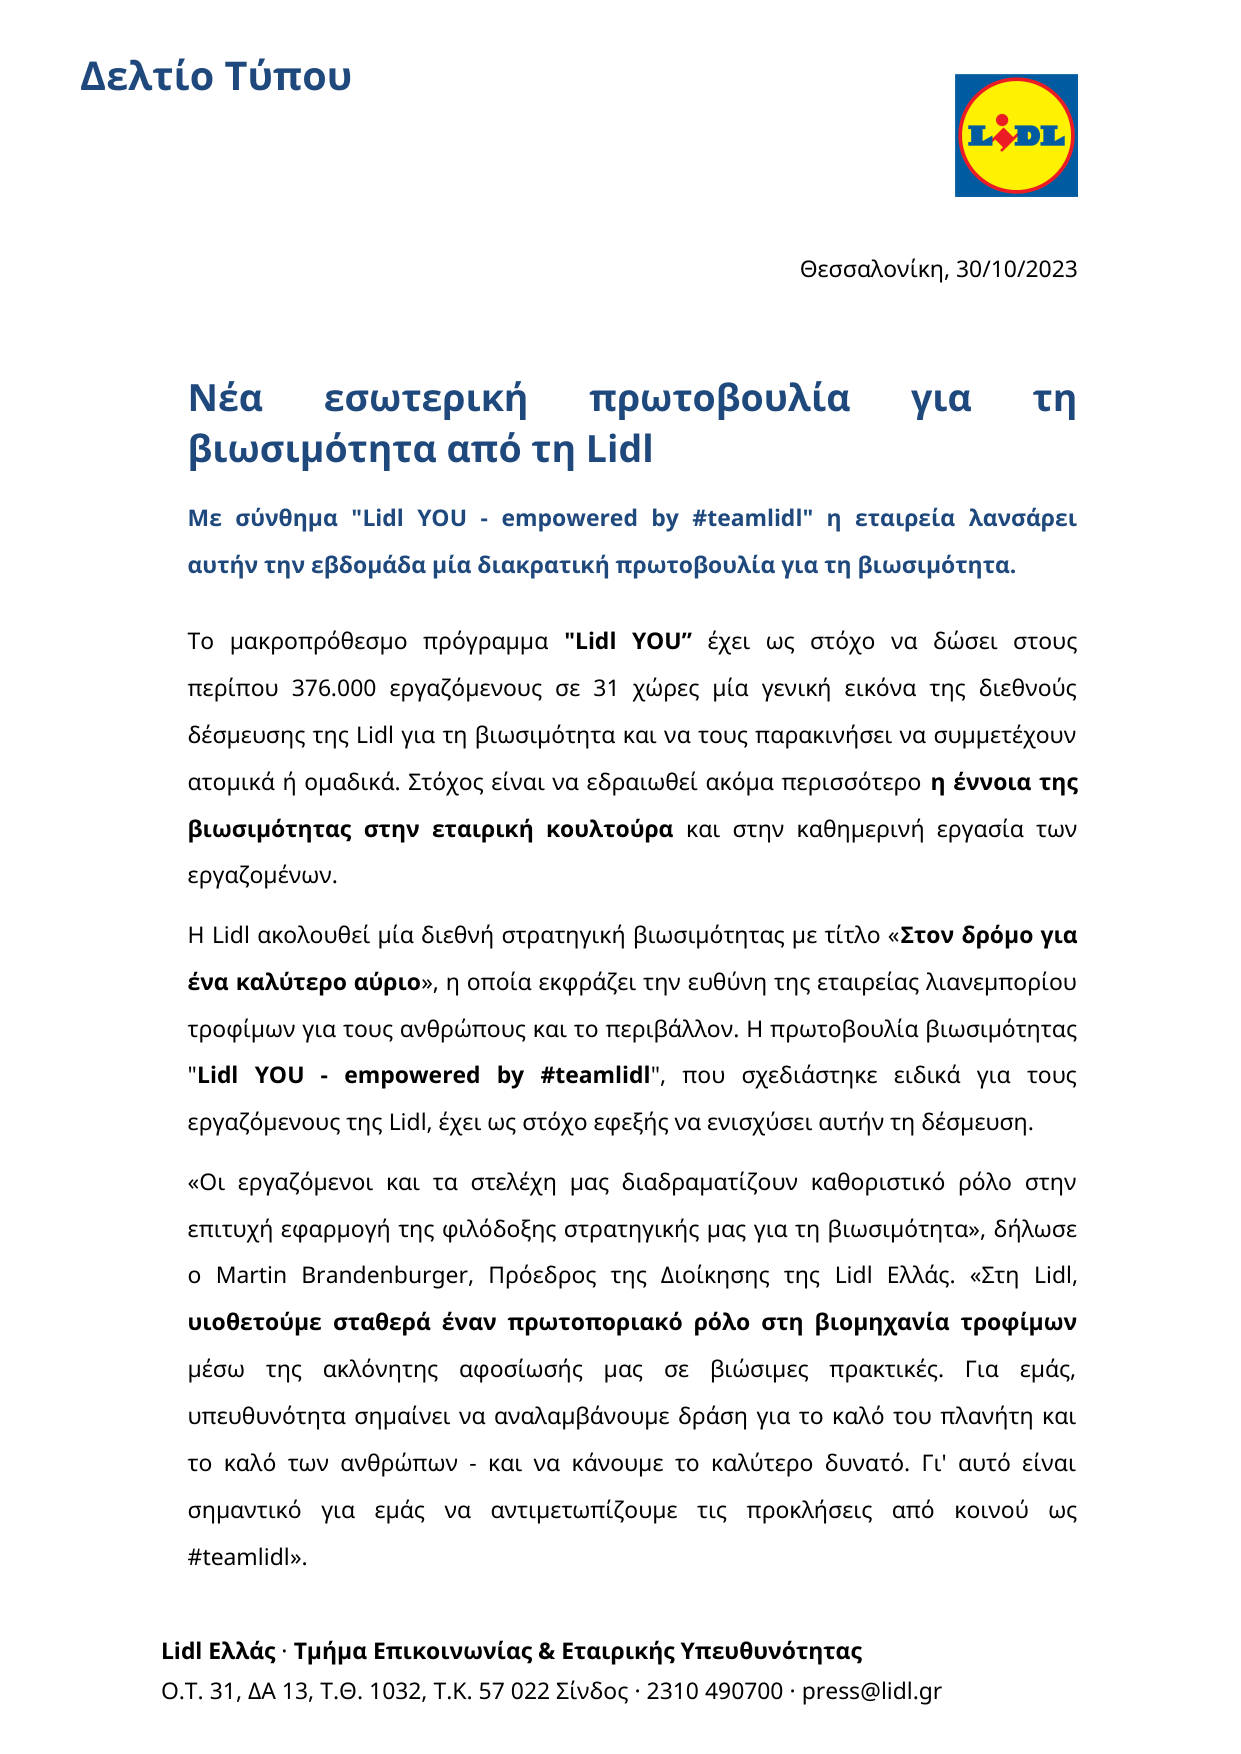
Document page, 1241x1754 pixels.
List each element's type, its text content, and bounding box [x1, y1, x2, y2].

text «Οι εργαζόμενοι και τα στελέχη μας διαδραματίζουν καθοριστικό ρόλο στην επιτυχή εφαρμογή της φιλόδοξης στρατηγικής μας για τη βιωσιμότητα», δήλωσε ο Martin Brandenburger, Πρόεδρος της Διοίκησης της Lidl Ελλάς. «Στη Lidl, υιοθετούμε σταθερά έναν πρωτοποριακό ρόλο στη βιομηχανία τροφίμων μέσω της ακλόνητης αφοσίωσής μας σε βιώσιμες πρακτικές. Για εμάς, υπευθυνότητα σημαίνει να αναλαμβάνουμε δράση για το καλό του πλανήτη και το καλό των ανθρώπων - και να κάνουμε το καλύτερο δυνατό. Γι' αυτό είναι σημαντικό για εμάς να αντιμετωπίζουμε τις προκλήσεις από κοινού ως #teamlidl». [187, 1166, 1078, 1572]
text Το μακροπρόθεσμο πρόγραμμα "Lidl YOU” έχει ως στόχο να δώσει στους περίπου 376.000 εργαζόμενους σε 31 χώρες μία γενική εικόνα της διεθνούς δέσμευσης της Lidl για τη βιωσιμότητα και να τους παρακινήσει να συμμετέχουν ατομικά ή ομαδικά. Στόχος είναι να εδραιωθεί ακόμα περισσότερο η έννοια της βιωσιμότητας στην εταιρική κουλτούρα και στην καθημερινή εργασία των εργαζομένων. [187, 625, 1078, 891]
text Η Lidl ακολουθεί μία διεθνή στρατηγική βιωσιμότητας με τίτλο «Στον δρόμο για ένα καλύτερο αύριο», η οποία εκφράζει την ευθύνη της εταιρείας λιανεμπορίου τροφίμων για τους ανθρώπους και το περιβάλλον. Η πρωτοβουλία βιωσιμότητας "Lidl YOU - empowered by #teamlidl", που σχεδιάστηκε ειδικά για τους εργαζόμενους της Lidl, έχει ως στόχο εφεξής να ενισχύσει αυτήν τη δέσμευση. [187, 919, 1078, 1137]
text Θεσσαλονίκη, 30/10/2023 [187, 253, 1078, 284]
picture [954, 73, 1078, 198]
text Με σύνθημα "Lidl YOU - empowered by #teamlidl" η εταιρεία λανσάρει αυτήν την εβδομάδα μία διακρατική πρωτοβουλία για τη βιωσιμότητα. [187, 502, 1078, 580]
text Νέα εσωτερική πρωτοβουλία για τη βιωσιμότητα από τη Lidl [187, 371, 1078, 473]
